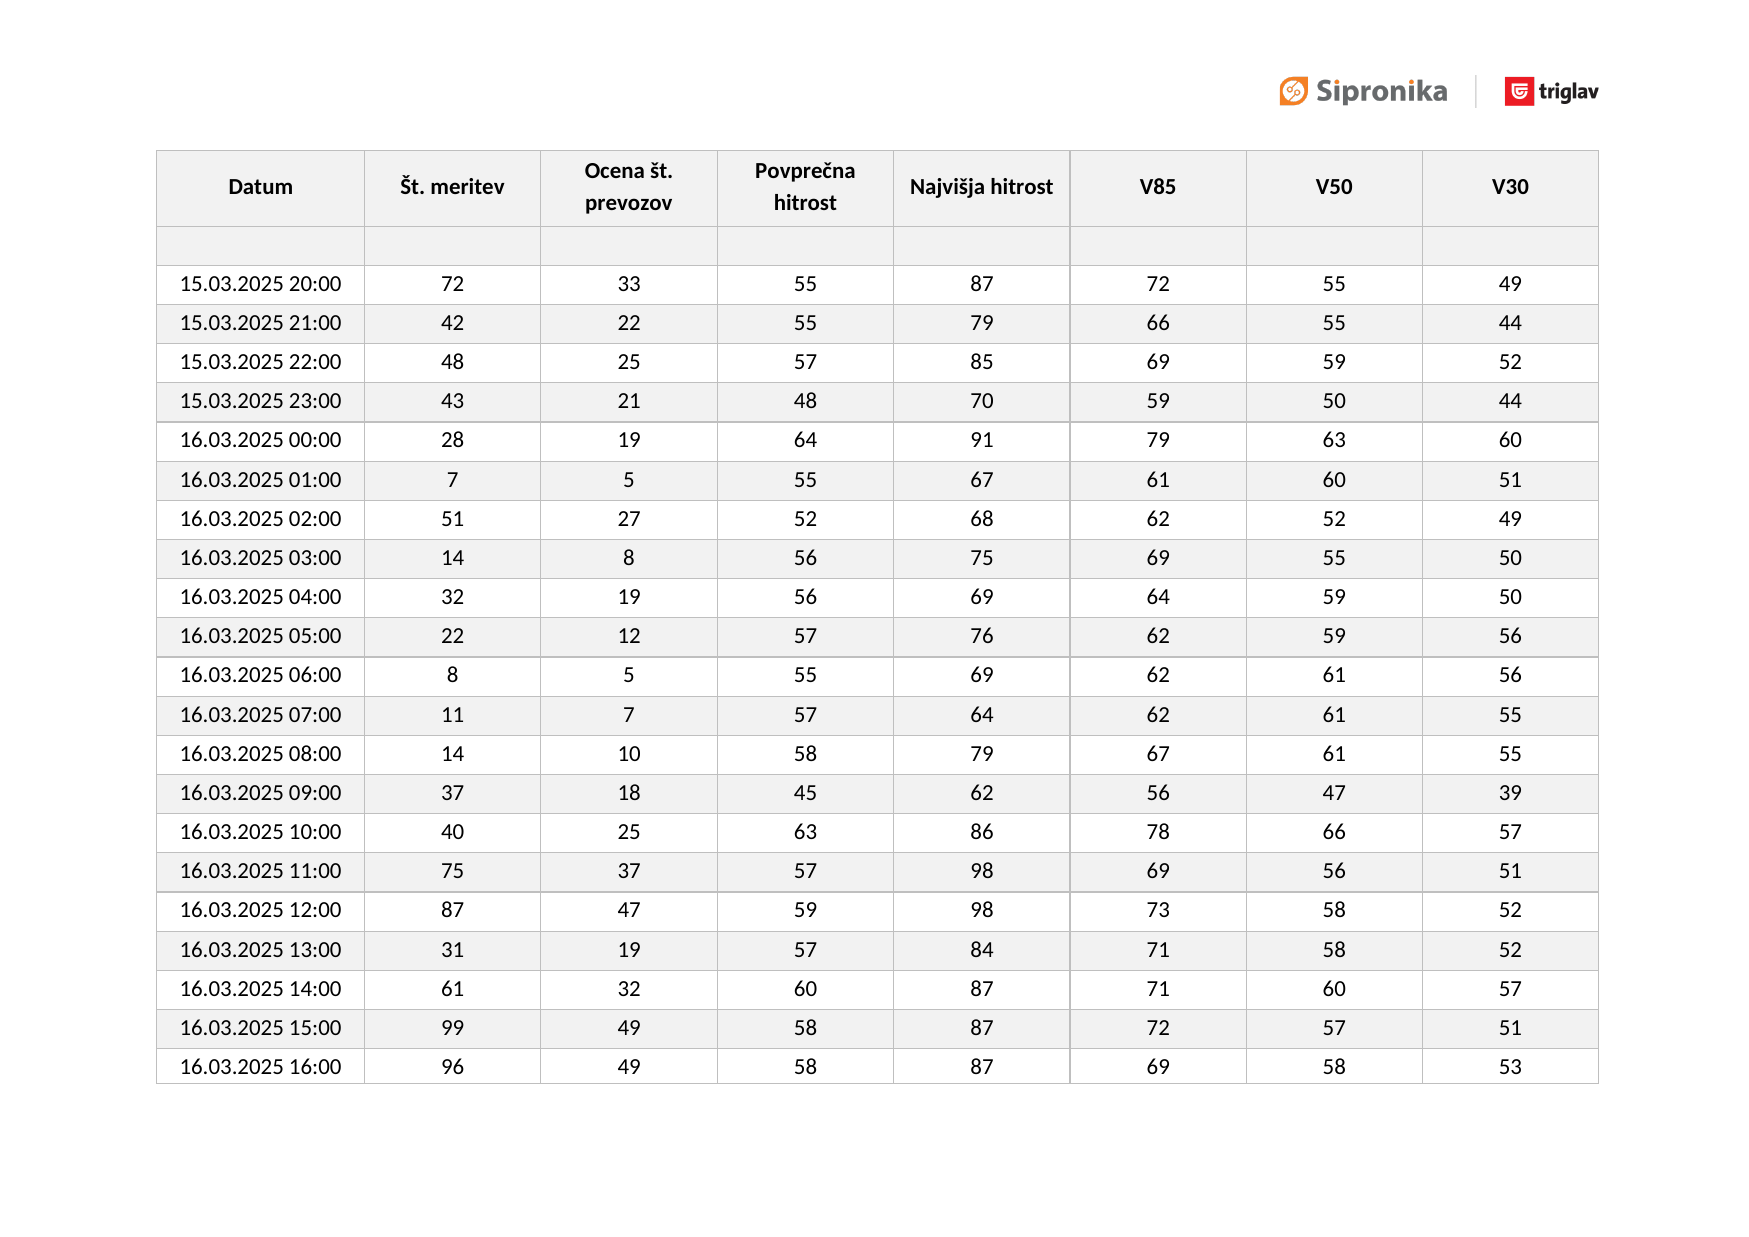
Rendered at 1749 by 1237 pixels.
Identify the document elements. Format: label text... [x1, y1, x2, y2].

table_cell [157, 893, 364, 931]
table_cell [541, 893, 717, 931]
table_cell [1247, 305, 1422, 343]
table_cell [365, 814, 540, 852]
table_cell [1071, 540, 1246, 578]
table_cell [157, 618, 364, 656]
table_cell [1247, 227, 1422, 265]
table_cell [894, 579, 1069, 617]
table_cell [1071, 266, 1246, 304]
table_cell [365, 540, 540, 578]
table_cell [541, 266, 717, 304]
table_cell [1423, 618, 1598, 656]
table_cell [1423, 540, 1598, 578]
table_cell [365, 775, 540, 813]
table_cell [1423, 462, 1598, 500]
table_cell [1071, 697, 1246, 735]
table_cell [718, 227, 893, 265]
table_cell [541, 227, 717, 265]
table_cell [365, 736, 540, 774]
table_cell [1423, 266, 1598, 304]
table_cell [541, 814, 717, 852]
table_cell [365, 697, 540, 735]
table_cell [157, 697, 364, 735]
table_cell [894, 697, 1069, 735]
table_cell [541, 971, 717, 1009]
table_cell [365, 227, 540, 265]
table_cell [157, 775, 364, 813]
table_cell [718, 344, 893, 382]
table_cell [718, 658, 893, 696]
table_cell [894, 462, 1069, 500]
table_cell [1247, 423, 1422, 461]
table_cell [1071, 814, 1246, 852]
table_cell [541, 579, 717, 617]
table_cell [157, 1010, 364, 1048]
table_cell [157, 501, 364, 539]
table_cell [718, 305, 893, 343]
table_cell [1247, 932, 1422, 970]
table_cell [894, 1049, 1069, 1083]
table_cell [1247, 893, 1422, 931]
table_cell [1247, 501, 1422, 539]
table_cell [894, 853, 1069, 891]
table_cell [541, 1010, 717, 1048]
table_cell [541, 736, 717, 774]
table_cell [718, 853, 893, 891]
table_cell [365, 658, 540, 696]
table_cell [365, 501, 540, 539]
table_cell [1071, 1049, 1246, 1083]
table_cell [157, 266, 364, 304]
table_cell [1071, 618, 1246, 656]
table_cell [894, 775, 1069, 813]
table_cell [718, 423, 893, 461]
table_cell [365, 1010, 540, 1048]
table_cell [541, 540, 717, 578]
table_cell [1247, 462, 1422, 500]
table_header Datum [157, 151, 364, 226]
table_header V30 [1423, 151, 1598, 226]
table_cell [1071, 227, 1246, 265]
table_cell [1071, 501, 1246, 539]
table_header V85 [1071, 151, 1246, 226]
table_header Ocena št. prevozov [541, 151, 717, 226]
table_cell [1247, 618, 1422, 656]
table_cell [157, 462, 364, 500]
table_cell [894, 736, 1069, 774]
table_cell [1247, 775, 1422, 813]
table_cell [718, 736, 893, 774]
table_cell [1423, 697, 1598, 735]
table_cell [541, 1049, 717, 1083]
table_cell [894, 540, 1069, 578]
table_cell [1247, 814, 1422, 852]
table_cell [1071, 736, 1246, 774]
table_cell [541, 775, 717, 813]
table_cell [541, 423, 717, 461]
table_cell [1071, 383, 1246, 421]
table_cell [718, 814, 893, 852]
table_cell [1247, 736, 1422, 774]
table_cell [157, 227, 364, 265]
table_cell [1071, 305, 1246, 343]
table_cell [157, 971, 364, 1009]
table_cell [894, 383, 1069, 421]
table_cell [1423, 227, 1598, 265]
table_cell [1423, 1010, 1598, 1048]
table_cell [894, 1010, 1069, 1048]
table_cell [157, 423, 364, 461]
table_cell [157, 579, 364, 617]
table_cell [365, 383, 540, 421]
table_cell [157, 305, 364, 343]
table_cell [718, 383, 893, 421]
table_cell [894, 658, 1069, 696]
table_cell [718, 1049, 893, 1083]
table_header Povprečna hitrost [718, 151, 893, 226]
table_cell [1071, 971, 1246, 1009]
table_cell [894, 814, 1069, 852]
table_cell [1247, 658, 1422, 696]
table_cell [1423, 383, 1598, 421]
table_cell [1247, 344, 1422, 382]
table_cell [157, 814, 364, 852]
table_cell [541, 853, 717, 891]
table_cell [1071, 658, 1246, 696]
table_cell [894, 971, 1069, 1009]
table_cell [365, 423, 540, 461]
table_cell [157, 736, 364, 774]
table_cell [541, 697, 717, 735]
table_header Št. meritev [365, 151, 540, 226]
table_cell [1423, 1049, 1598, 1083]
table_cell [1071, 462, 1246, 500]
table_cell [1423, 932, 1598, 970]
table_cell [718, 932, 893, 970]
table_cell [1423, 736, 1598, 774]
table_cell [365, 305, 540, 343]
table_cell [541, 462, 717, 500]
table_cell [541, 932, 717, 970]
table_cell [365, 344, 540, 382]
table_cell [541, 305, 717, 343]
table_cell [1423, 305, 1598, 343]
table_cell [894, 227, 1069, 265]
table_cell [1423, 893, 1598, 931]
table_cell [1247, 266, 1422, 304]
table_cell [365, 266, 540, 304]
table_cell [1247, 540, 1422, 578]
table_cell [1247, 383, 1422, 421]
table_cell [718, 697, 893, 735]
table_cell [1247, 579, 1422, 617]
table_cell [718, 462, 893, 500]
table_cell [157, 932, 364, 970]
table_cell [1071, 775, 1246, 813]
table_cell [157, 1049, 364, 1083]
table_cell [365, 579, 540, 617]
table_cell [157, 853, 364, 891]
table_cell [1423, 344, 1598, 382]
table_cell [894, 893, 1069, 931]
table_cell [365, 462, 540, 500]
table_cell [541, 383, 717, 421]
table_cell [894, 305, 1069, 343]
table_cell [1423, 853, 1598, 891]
table_header Najvišja hitrost [894, 151, 1069, 226]
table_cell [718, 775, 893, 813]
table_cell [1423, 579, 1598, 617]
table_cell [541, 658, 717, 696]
picture [1279, 75, 1599, 108]
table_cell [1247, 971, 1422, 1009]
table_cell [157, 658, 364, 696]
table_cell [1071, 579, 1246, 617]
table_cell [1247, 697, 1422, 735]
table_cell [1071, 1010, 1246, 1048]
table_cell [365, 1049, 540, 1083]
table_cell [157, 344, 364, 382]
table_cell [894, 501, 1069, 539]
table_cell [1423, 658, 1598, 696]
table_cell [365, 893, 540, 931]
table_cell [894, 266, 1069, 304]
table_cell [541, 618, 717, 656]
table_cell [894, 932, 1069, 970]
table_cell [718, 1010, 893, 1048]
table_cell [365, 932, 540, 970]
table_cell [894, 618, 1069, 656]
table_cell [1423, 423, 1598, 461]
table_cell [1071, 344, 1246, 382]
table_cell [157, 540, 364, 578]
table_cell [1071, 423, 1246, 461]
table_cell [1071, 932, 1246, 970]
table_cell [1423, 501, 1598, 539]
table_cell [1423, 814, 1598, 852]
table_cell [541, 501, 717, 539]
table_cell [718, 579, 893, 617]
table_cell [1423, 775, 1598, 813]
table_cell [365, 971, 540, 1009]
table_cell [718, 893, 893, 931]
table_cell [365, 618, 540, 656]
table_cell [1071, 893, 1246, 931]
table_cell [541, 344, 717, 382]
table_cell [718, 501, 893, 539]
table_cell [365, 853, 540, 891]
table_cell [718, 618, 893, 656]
table_header V50 [1247, 151, 1422, 226]
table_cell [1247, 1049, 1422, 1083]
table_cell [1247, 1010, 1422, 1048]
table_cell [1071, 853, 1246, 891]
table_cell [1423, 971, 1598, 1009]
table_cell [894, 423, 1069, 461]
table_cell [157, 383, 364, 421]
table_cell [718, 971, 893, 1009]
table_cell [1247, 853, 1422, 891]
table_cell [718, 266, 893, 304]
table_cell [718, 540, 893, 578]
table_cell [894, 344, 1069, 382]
